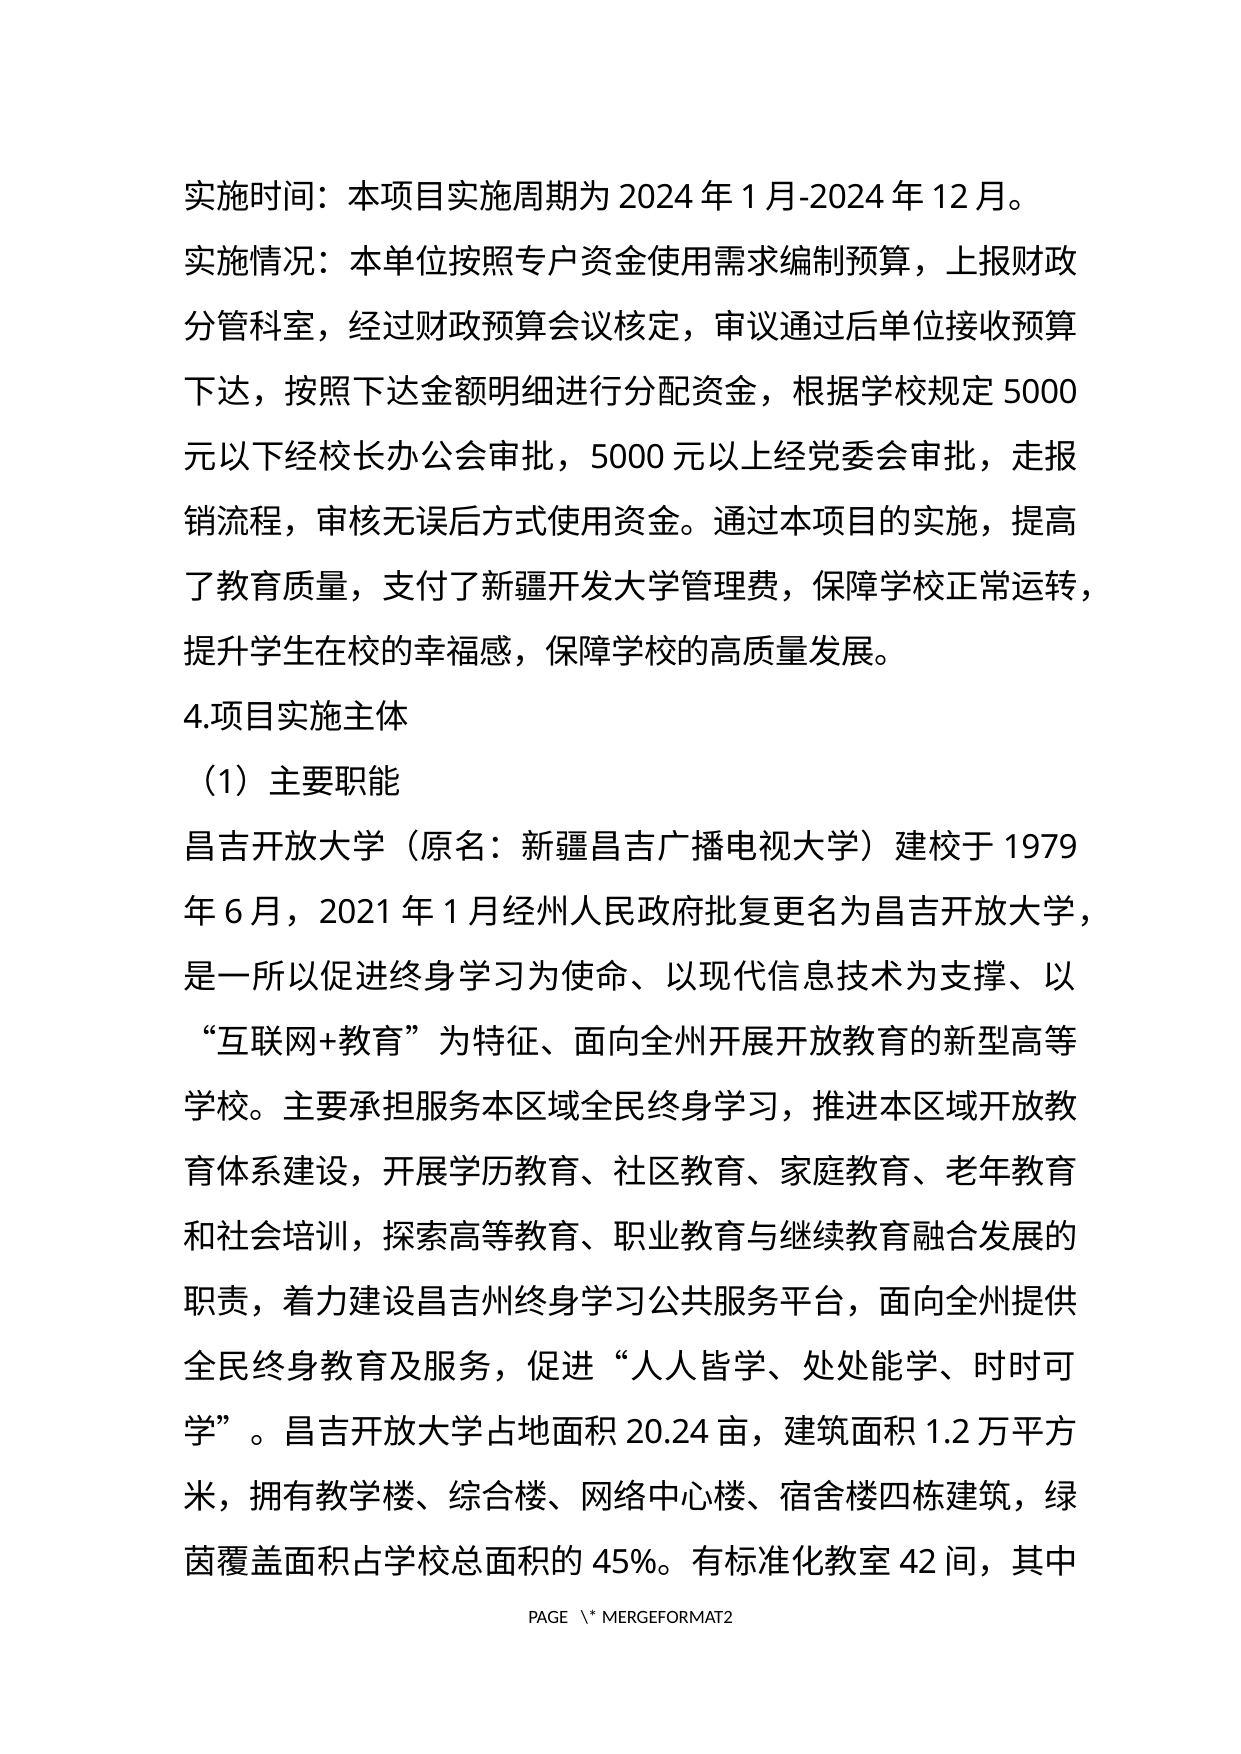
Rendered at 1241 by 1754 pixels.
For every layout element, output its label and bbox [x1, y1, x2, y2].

text [183, 162, 1078, 1592]
